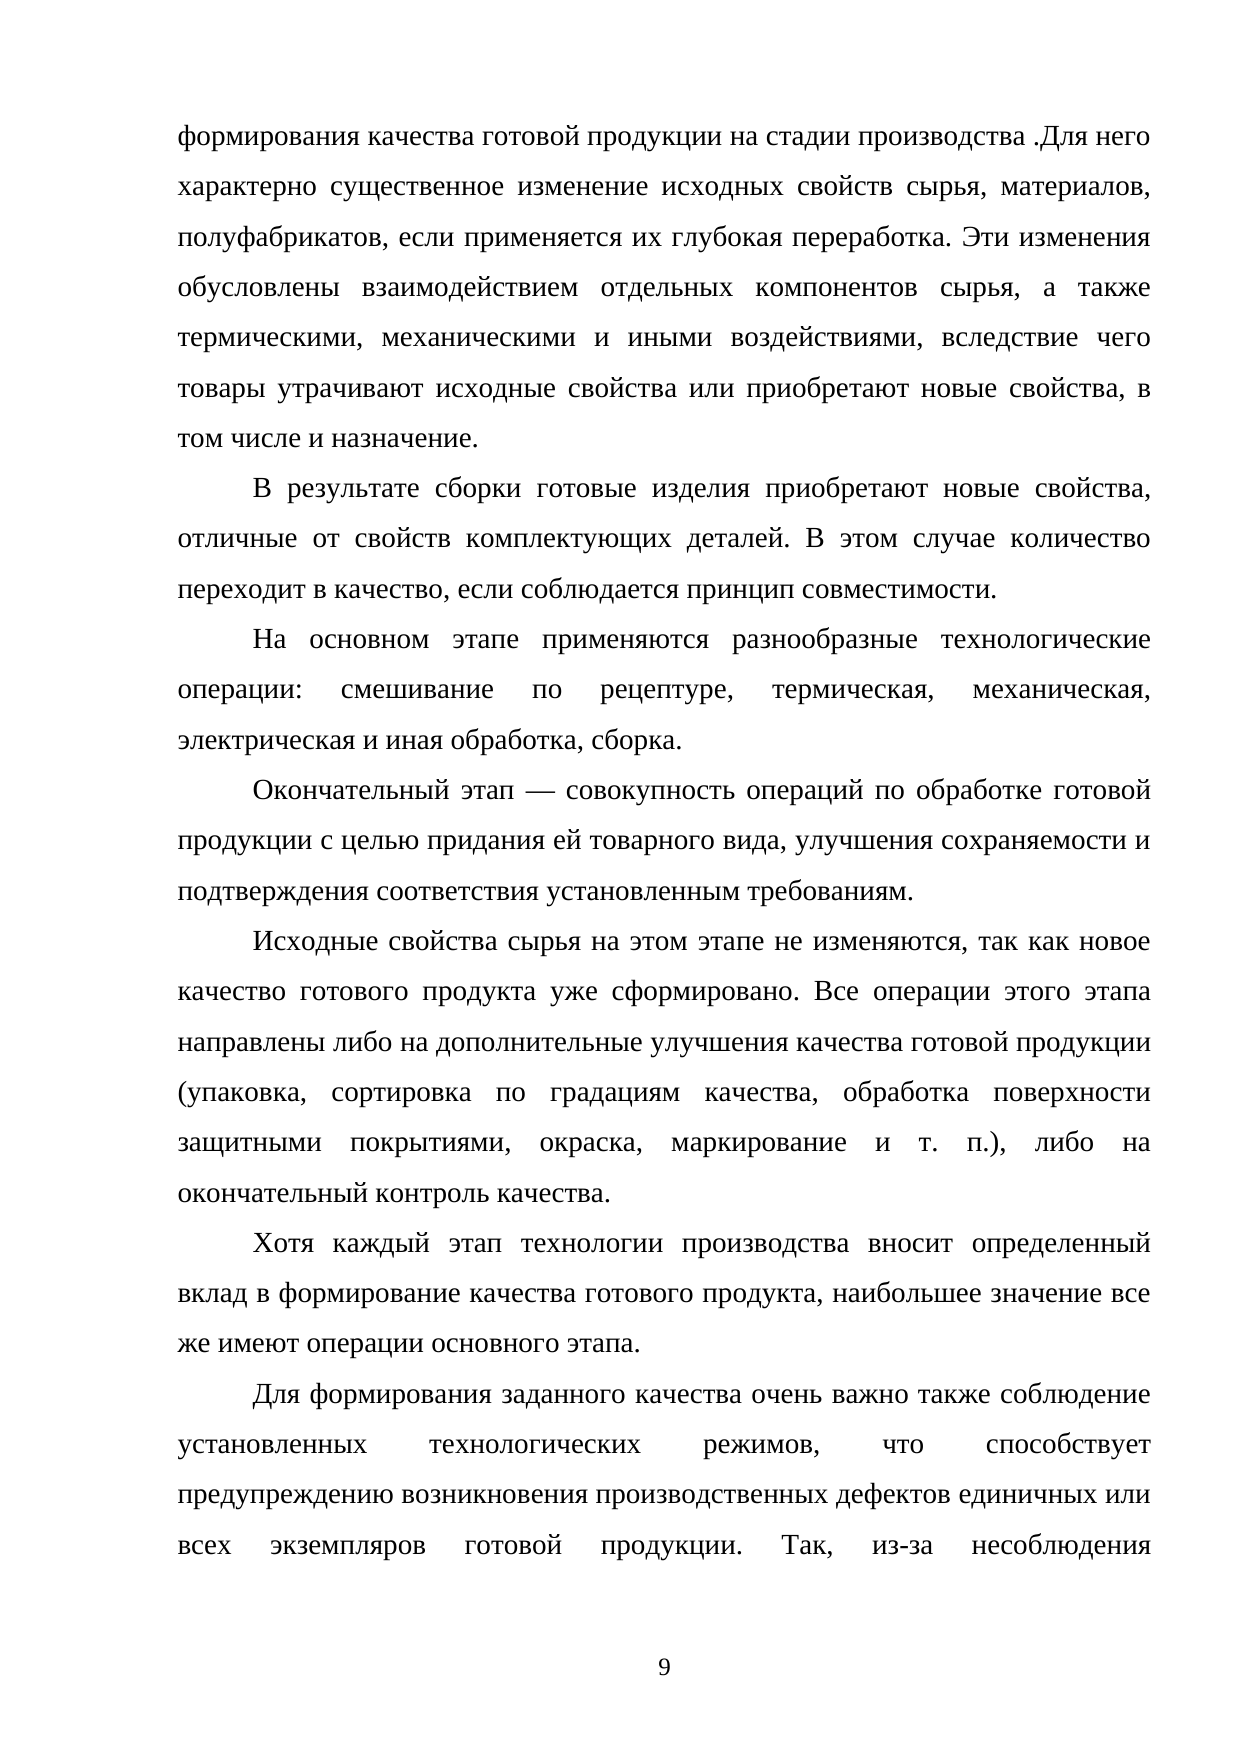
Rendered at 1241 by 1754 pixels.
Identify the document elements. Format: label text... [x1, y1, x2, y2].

text В результате сборки готовые изделия приобретают новые свойства, отличные от свойств комплектующих деталей. В этом случае количество переходит в качество, если соблюдается принцип совместимости. [177, 470, 1152, 604]
text Исходные свойства сырья на этом этапе не изменяются, так как новое качество готового продукта уже сформировано. Все операции этого этапа направлены либо на дополнительные улучшения качества готовой продукции (упаковка, сортировка по градациям качества, обработка поверхности защитными покрытиями, окраска, маркирование и т. п.), либо на окончательный контроль качества. [177, 923, 1152, 1208]
text На основном этапе применяются разнообразные технологические операции: смешивание по рецептуре, термическая, механическая, электрическая и иная обработка, сборка. [177, 621, 1152, 755]
text Окончательный этап — совокупность операций по обработке готовой продукции с целью придания ей товарного вида, улучшения сохраняемости и подтверждения соответствия установленным требованиям. [177, 772, 1152, 906]
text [177, 1376, 1152, 1560]
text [177, 118, 1152, 453]
text Хотя каждый этап технологии производства вносит определенный вклад в формирование качества готового продукта, наибольшее значение все же имеют операции основного этапа. [177, 1225, 1152, 1359]
